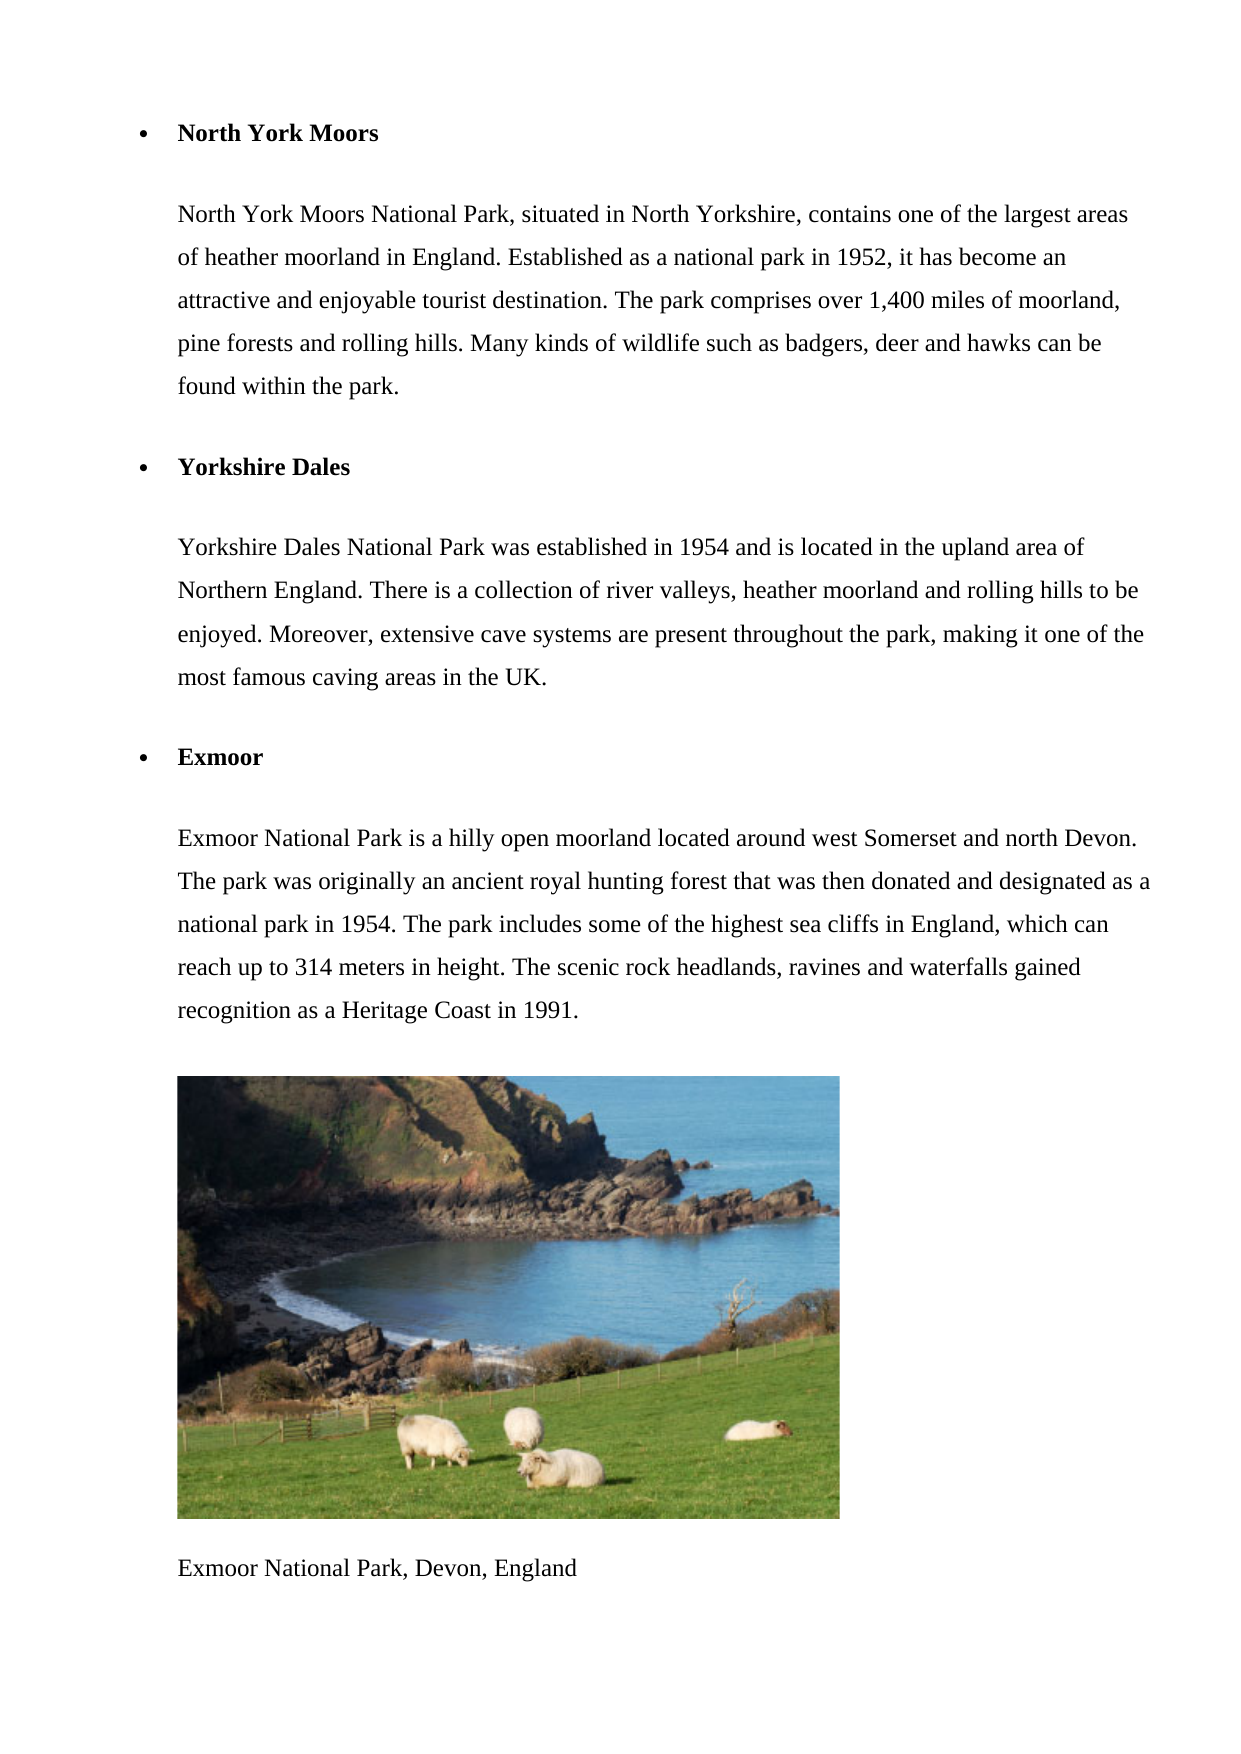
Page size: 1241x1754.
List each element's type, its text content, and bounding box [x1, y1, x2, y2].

list Yorkshire Dales [140, 452, 1152, 481]
list North York Moors [140, 118, 1152, 147]
text Exmoor National Park, Devon, England [177, 1553, 1152, 1582]
text Yorkshire Dales National Park was established in 1954 and is located in the upland area of Northern England. There is a collection of river valleys, heather moorland and rolling hills to be enjoyed. Moreover, extensive cave systems are present throughout the park, making it one of the most famous caving areas in the UK. [177, 532, 1152, 691]
text Exmoor National Park is a hilly open moorland located around west Somerset and north Devon. The park was originally an ancient royal hunting forest that was then donated and designated as a national park in 1954. The park includes some of the highest sea cliffs in England, which can reach up to 314 meters in height. The scenic rock headlands, ravines and waterfalls gained recognition as a Heritage Coast in 1991. [177, 823, 1152, 1024]
text North York Moors National Park, situated in North Yorkshire, contains one of the largest areas of heather moorland in England. Established as a national park in 1952, it has become an attractive and enjoyable tourist destination. The park comprises over 1,400 miles of moorland, pine forests and rolling hills. Many kinds of wildlife such as badgers, deer and hawks can be found within the park. [177, 199, 1152, 400]
list Exmoor [140, 742, 1152, 771]
picture [177, 1076, 840, 1519]
